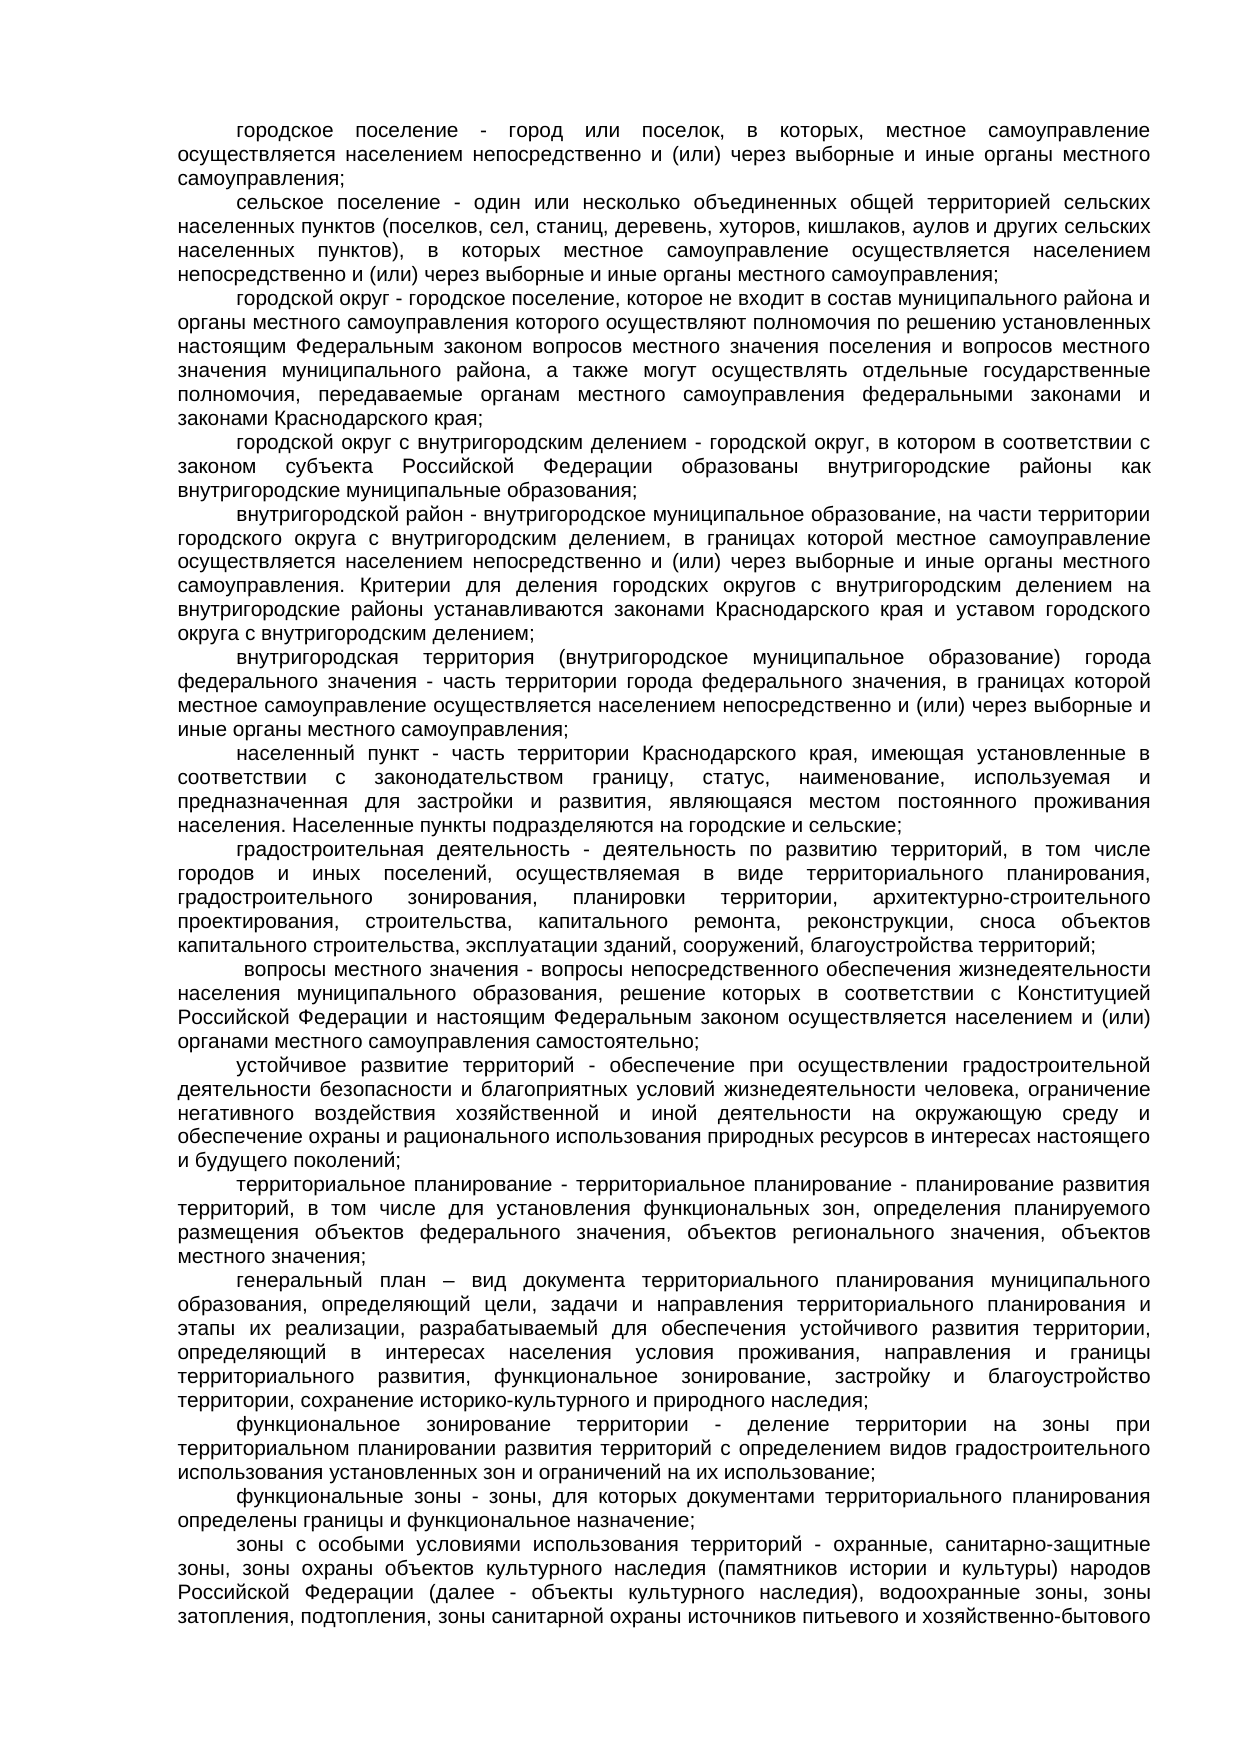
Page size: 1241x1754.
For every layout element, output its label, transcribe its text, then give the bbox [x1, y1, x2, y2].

text внутригородской район - внутригородское муниципальное образование, на части территории городского округа с внутригородским делением, в границах которой местное самоуправление осуществляется населением непосредственно и (или) через выборные и иные органы местного самоуправления. Критерии для деления городских округов с внутригородским делением на внутригородские районы устанавливаются законами Краснодарского края и уставом городского округа с внутригородским делением; [177, 501, 1152, 645]
text вопросы местного значения - вопросы непосредственного обеспечения жизнедеятельности населения муниципального образования, решение которых в соответствии с Конституцией Российской Федерации и настоящим Федеральным законом осуществляется населением и (или) органами местного самоуправления самостоятельно; [177, 957, 1152, 1052]
text городской округ с внутригородским делением - городской округ, в котором в соответствии с законом субъекта Российской Федерации образованы внутригородские районы как внутригородские муниципальные образования; [177, 429, 1152, 501]
text функциональное зонирование территории - деление территории на зоны при территориальном планировании развития территорий с определением видов градостроительного использования установленных зон и ограничений на их использование; [177, 1412, 1152, 1484]
text функциональные зоны - зоны, для которых документами территориального планирования определены границы и функциональное назначение; [177, 1484, 1152, 1532]
text генеральный план – вид документа территориального планирования муниципального образования, определяющий цели, задачи и направления территориального планирования и этапы их реализации, разрабатываемый для обеспечения устойчивого развития территории, определяющий в интересах населения условия проживания, направления и границы территориального развития, функциональное зонирование, застройку и благоустройство территории, сохранение историко-культурного и природного наследия; [177, 1268, 1152, 1412]
text внутригородская территория (внутригородское муниципальное образование) города федерального значения - часть территории города федерального значения, в границах которой местное самоуправление осуществляется населением непосредственно и (или) через выборные и иные органы местного самоуправления; [177, 645, 1152, 741]
text градостроительная деятельность - деятельность по развитию территорий, в том числе городов и иных поселений, осуществляемая в виде территориального планирования, градостроительного зонирования, планировки территории, архитектурно-строительного проектирования, строительства, капитального ремонта, реконструкции, сноса объектов капитального строительства, эксплуатации зданий, сооружений, благоустройства территорий; [177, 837, 1152, 957]
text городской округ - городское поселение, которое не входит в состав муниципального района и органы местного самоуправления которого осуществляют полномочия по решению установленных настоящим Федеральным законом вопросов местного значения поселения и вопросов местного значения муниципального района, а также могут осуществлять отдельные государственные полномочия, передаваемые органам местного самоуправления федеральными законами и законами Краснодарского края; [177, 286, 1152, 429]
text устойчивое развитие территорий - обеспечение при осуществлении градостроительной деятельности безопасности и благоприятных условий жизнедеятельности человека, ограничение негативного воздействия хозяйственной и иной деятельности на окружающую среду и обеспечение охраны и рационального использования природных ресурсов в интересах настоящего и будущего поколений; [177, 1052, 1152, 1172]
text городское поселение - город или поселок, в которых, местное самоуправление осуществляется населением непосредственно и (или) через выборные и иные органы местного самоуправления; [177, 118, 1152, 190]
text территориальное планирование - территориальное планирование - планирование развития территорий, в том числе для установления функциональных зон, определения планируемого размещения объектов федерального значения, объектов регионального значения, объектов местного значения; [177, 1172, 1152, 1268]
text сельское поселение - один или несколько объединенных общей территорией сельских населенных пунктов (поселков, сел, станиц, деревень, хуторов, кишлаков, аулов и других сельских населенных пунктов), в которых местное самоуправление осуществляется населением непосредственно и (или) через выборные и иные органы местного самоуправления; [177, 190, 1152, 286]
text населенный пункт - часть территории Краснодарского края, имеющая установленные в соответствии с законодательством границу, статус, наименование, используемая и предназначенная для застройки и развития, являющаяся местом постоянного проживания населения. Населенные пункты подразделяются на городские и сельские; [177, 741, 1152, 837]
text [177, 1532, 1152, 1627]
